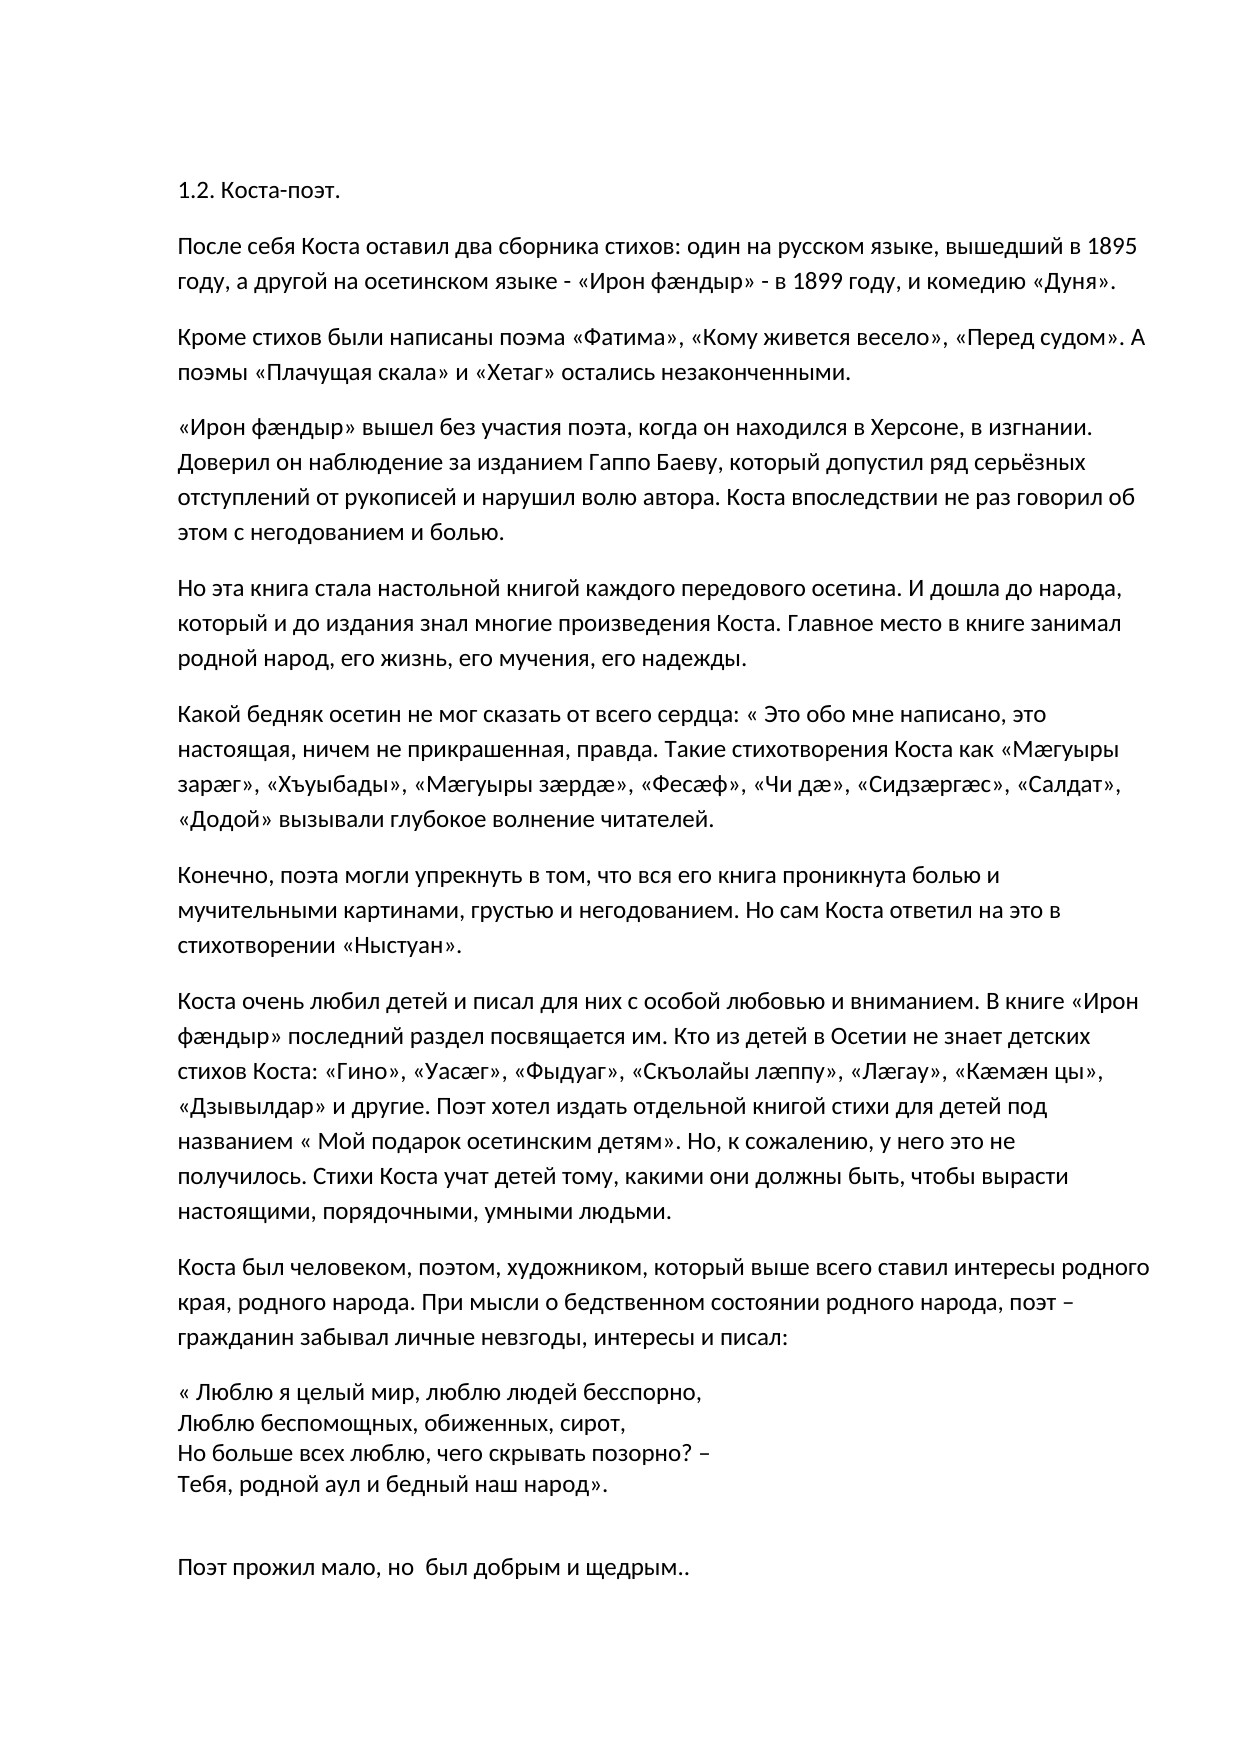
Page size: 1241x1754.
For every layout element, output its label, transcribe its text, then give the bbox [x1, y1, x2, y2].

text Кроме стихов были написаны поэма «Фатима», «Кому живется весело», «Перед судом». А поэмы «Плачущая скала» и «Хетаг» остались незаконченными. [177, 321, 1152, 386]
text Поэт прожил мало, но был добрым и щедрым.. [177, 1552, 1152, 1582]
text Но эта книга стала настольной книгой каждого передового осетина. И дошла до народа, который и до издания знал многие произведения Коста. Главное место в книге занимал родной народ, его жизнь, его мучения, его надежды. [177, 572, 1152, 673]
text Какой бедняк осетин не мог сказать от всего сердца: « Это обо мне написано, это настоящая, ничем не прикрашенная, правда. Такие стихотворения Коста как «Мæгуыры зарæг», «Хъуыбады», «Мæгуыры зæрдæ», «Фесæф», «Чи дæ», «Сидзæргæс», «Салдат», «Додой» вызывали глубокое волнение читателей. [177, 698, 1152, 834]
text Но больше всех люблю, чего скрывать позорно? – [177, 1437, 1152, 1468]
text Люблю беспомощных, обиженных, сирот, [177, 1407, 1152, 1437]
text 1.2. Коста-поэт. [177, 174, 1152, 204]
text « Люблю я целый мир, люблю людей бесспорно, [177, 1376, 1152, 1407]
text Тебя, родной аул и бедный наш народ». [177, 1468, 1152, 1498]
text Коста очень любил детей и писал для них с особой любовью и вниманием. В книге «Ирон фæндыр» последний раздел посвящается им. Кто из детей в Осетии не знает детских стихов Коста: «Гино», «Уасæг», «Фыдуаг», «Скъолайы лæппу», «Лæгау», «Кæмæн цы», «Дзывылдар» и другие. Поэт хотел издать отдельной книгой стихи для детей под названием « Мой подарок осетинским детям». Но, к сожалению, у него это не получилось. Стихи Коста учат детей тому, какими они должны быть, чтобы вырасти настоящими, порядочными, умными людьми. [177, 985, 1152, 1225]
text Коста был человеком, поэтом, художником, который выше всего ставил интересы родного края, родного народа. При мысли о бедственном состоянии родного народа, поэт – гражданин забывал личные невзгоды, интересы и писал: [177, 1251, 1152, 1351]
text После себя Коста оставил два сборника стихов: один на русском языке, вышедший в 1895 году, а другой на осетинском языке - «Ирон фæндыр» - в 1899 году, и комедию «Дуня». [177, 230, 1152, 295]
text «Ирон фæндыр» вышел без участия поэта, когда он находился в Херсоне, в изгнании. Доверил он наблюдение за изданием Гаппо Баеву, который допустил ряд серьёзных отступлений от рукописей и нарушил волю автора. Коста впоследствии не раз говорил об этом с негодованием и болью. [177, 411, 1152, 547]
text Конечно, поэта могли упрекнуть в том, что вся его книга проникнута болью и мучительными картинами, грустью и негодованием. Но сам Коста ответил на это в стихотворении «Ныстуан». [177, 859, 1152, 959]
